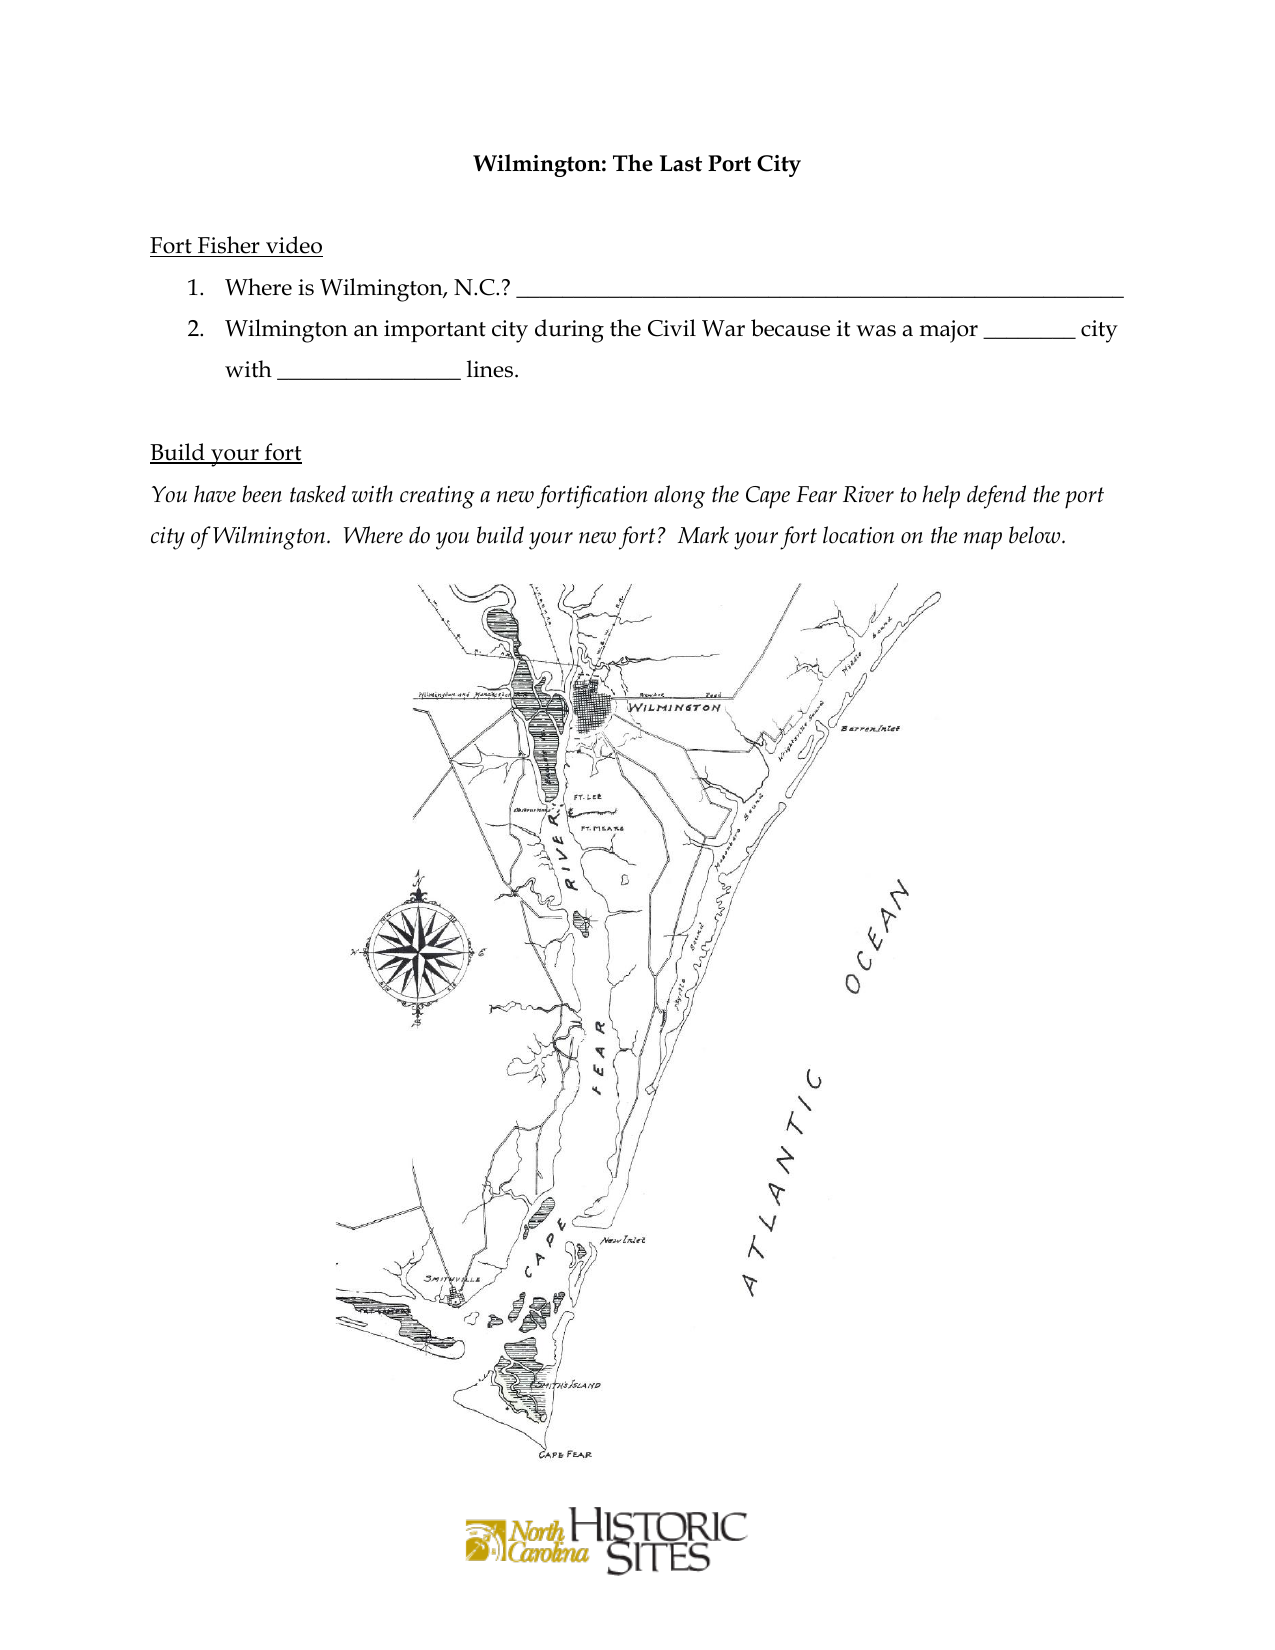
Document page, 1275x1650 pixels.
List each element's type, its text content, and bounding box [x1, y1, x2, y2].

text Fort Fisher video [150, 233, 1125, 260]
picture [335, 583, 947, 1463]
picture [465, 1507, 749, 1576]
text Build your fort [150, 439, 1125, 467]
list Wilmington an important city during the Civil War because it was a major ________ city with ________________ lines. [187, 315, 1125, 384]
list Where is Wilmington, N.C.? _____________________________________________________ [187, 274, 1125, 302]
text You have been tasked with creating a new fortification along the Cape Fear River to help defend the port city of Wilmington. Where do you build your new fort? Mark your fort location on the map below. [150, 481, 1125, 550]
text Wilmington: The Last Port City [150, 150, 1125, 178]
